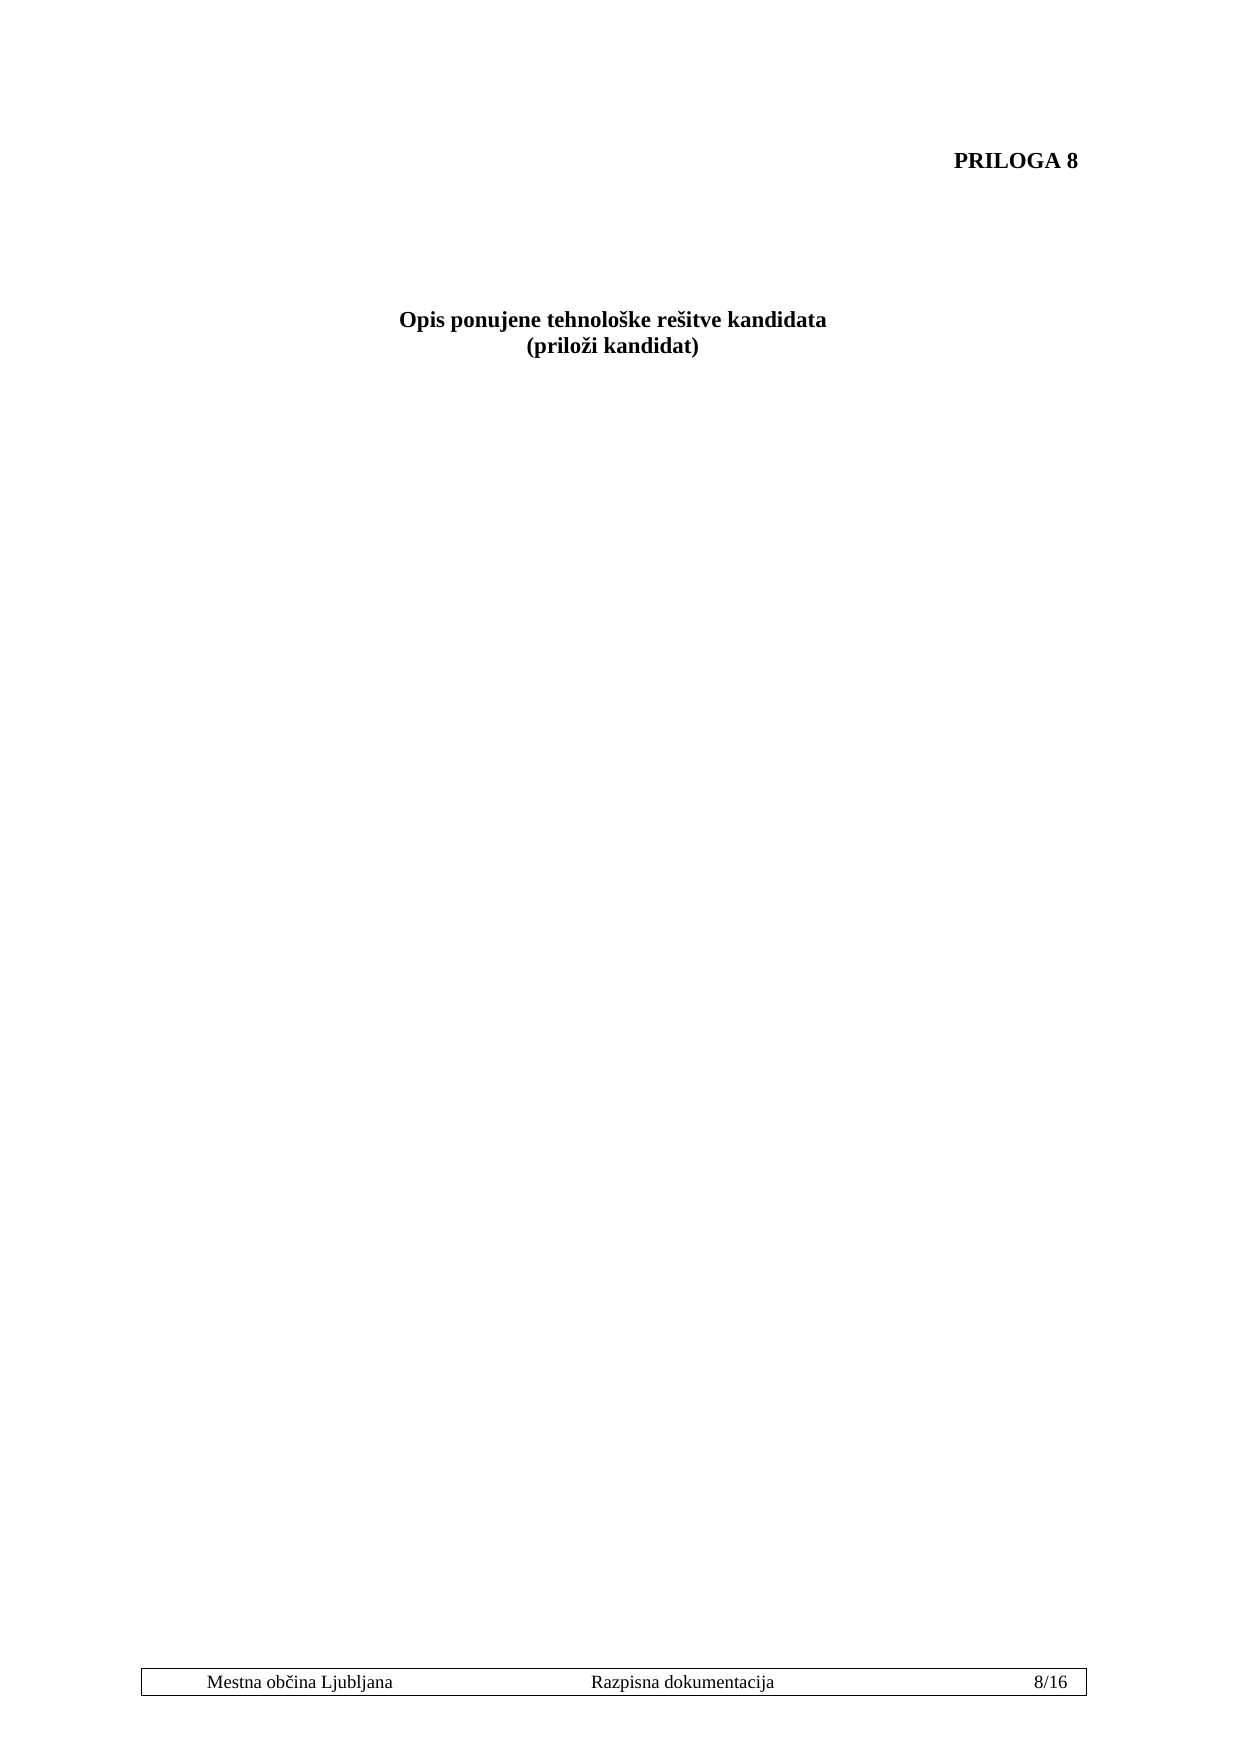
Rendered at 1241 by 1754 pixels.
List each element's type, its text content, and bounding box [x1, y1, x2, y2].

text PRILOGA 8 [148, 148, 1078, 174]
text Opis ponujene tehnološke rešitve kandidata [148, 306, 1078, 332]
text (priloži kandidat) [148, 332, 1078, 358]
